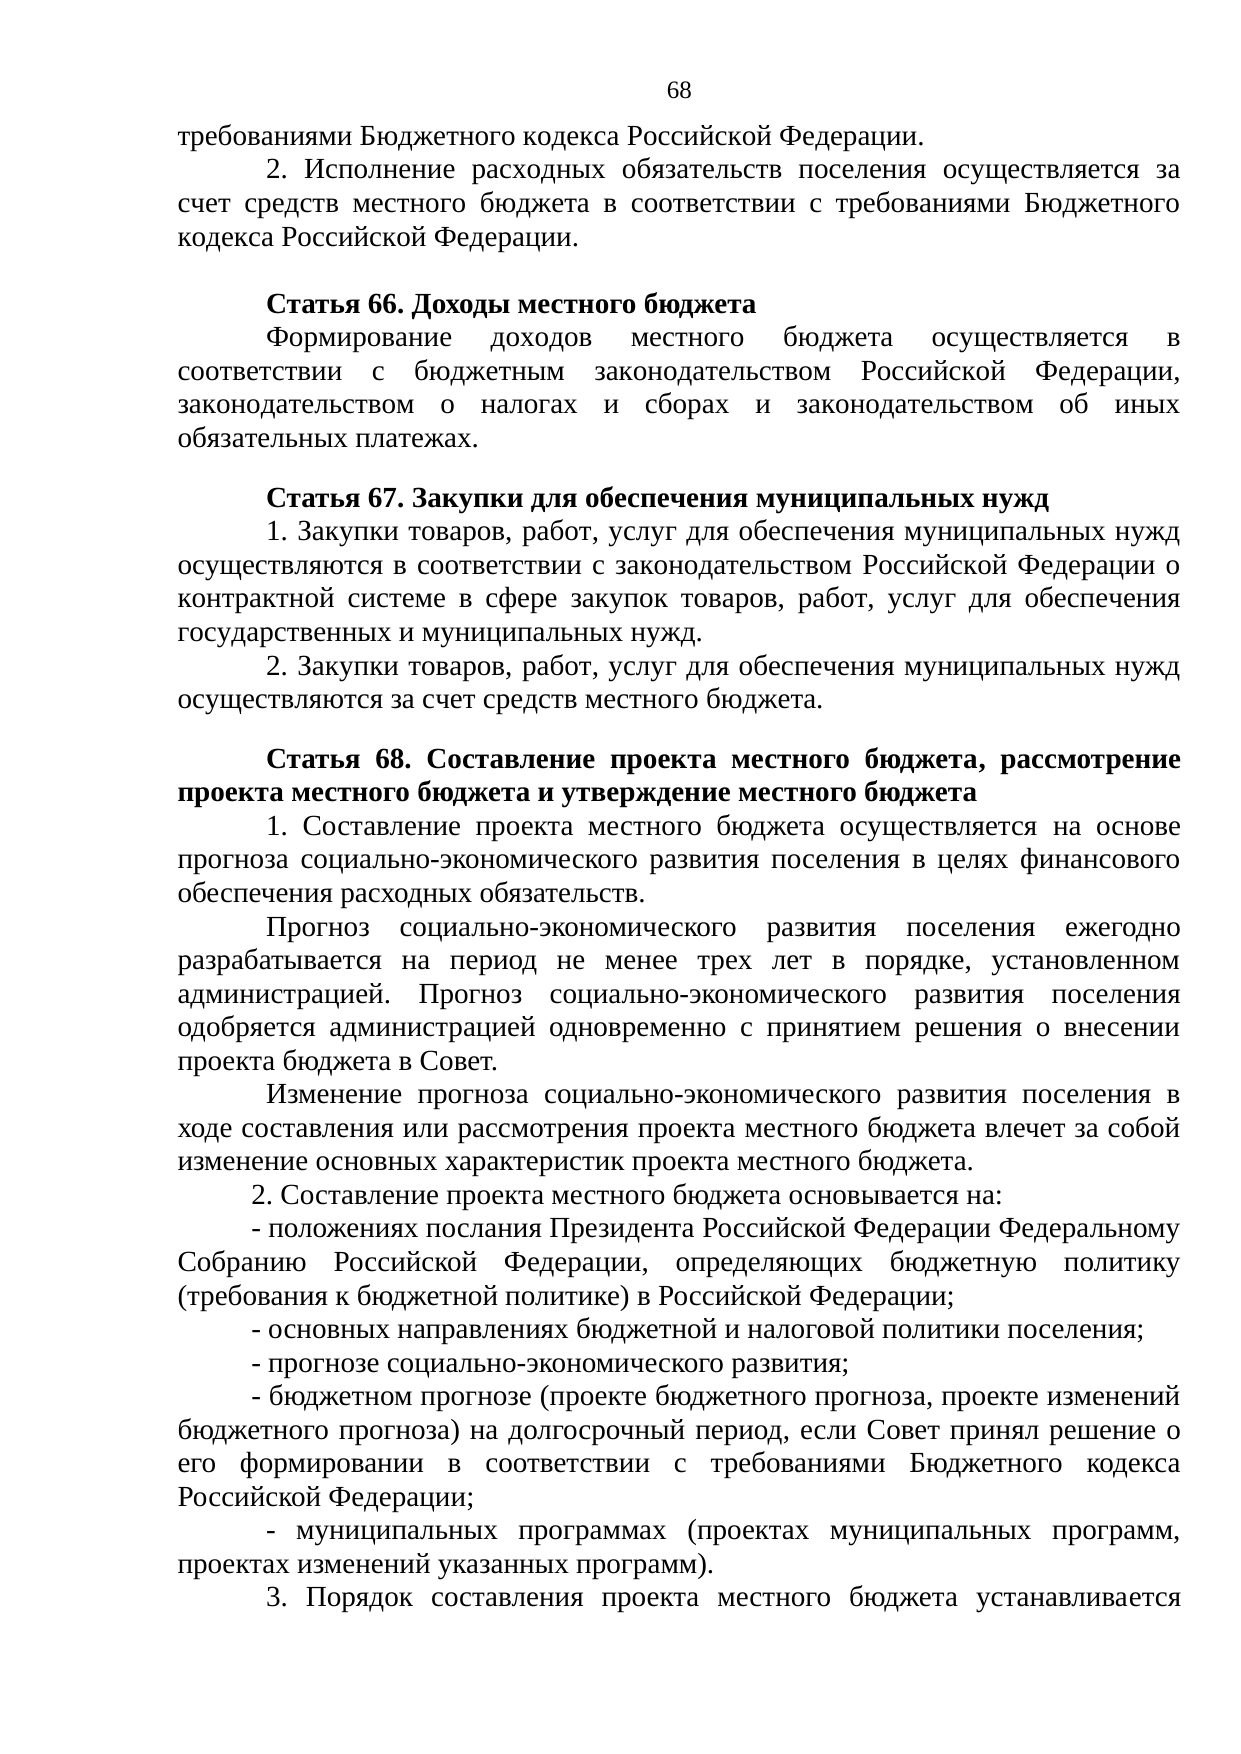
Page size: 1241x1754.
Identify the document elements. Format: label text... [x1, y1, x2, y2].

text 1. Закупки товаров, работ, услуг для обеспечения муниципальных нужд осуществляются в соответствии с законодательством Российской Федерации о контрактной системе в сфере закупок товаров, работ, услуг для обеспечения государственных и муниципальных нужд. [177, 513, 1181, 648]
text Статья 66. Доходы местного бюджета [177, 286, 1181, 319]
text - бюджетном прогнозе (проекте бюджетного прогноза, проекте изменений бюджетного прогноза) на долгосрочный период, если Совет принял решение о его формировании в соответствии с требованиями Бюджетного кодекса Российской Федерации; [177, 1378, 1181, 1512]
text 1. Составление проекта местного бюджета осуществляется на основе прогноза социально-экономического развития поселения в целях финансового обеспечения расходных обязательств. [177, 808, 1181, 909]
text 2. Закупки товаров, работ, услуг для обеспечения муниципальных нужд осуществляются за счет средств местного бюджета. [177, 648, 1181, 715]
text Прогноз социально-экономического развития поселения ежегодно разрабатывается на период не менее трех лет в порядке, установленном администрацией. Прогноз социально-экономического развития поселения одобряется администрацией одновременно с принятием решения о внесении проекта бюджета в Совет. [177, 909, 1181, 1076]
text - основных направлениях бюджетной и налоговой политики поселения; [177, 1311, 1181, 1345]
text Статья 67. Закупки для обеспечения муниципальных нужд [177, 480, 1181, 513]
text 2. Составление проекта местного бюджета основывается на: [177, 1177, 1176, 1211]
text Статья 68. Составление проекта местного бюджета, рассмотрение проекта местного бюджета и утверждение местного бюджета [177, 741, 1181, 808]
text Изменение прогноза социально-экономического развития поселения в ходе составления или рассмотрения проекта местного бюджета влечет за собой изменение основных характеристик проекта местного бюджета. [177, 1076, 1181, 1177]
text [177, 118, 1181, 152]
text - положениях послания Президента Российской Федерации Федеральному Собранию Российской Федерации, определяющих бюджетную политику (требования к бюджетной политике) в Российской Федерации; [177, 1211, 1181, 1311]
text - муниципальных программах (проектах муниципальных программ, проектах изменений указанных программ). [177, 1512, 1181, 1579]
text - прогнозе социально-экономического развития; [177, 1345, 1181, 1378]
text 2. Исполнение расходных обязательств поселения осуществляется за счет средств местного бюджета в соответствии с требованиями Бюджетного кодекса Российской Федерации. [177, 152, 1181, 252]
text Формирование доходов местного бюджета осуществляется в соответствии с бюджетным законодательством Российской Федерации, законодательством о налогах и сборах и законодательством об иных обязательных платежах. [177, 319, 1181, 453]
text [177, 1579, 1181, 1613]
